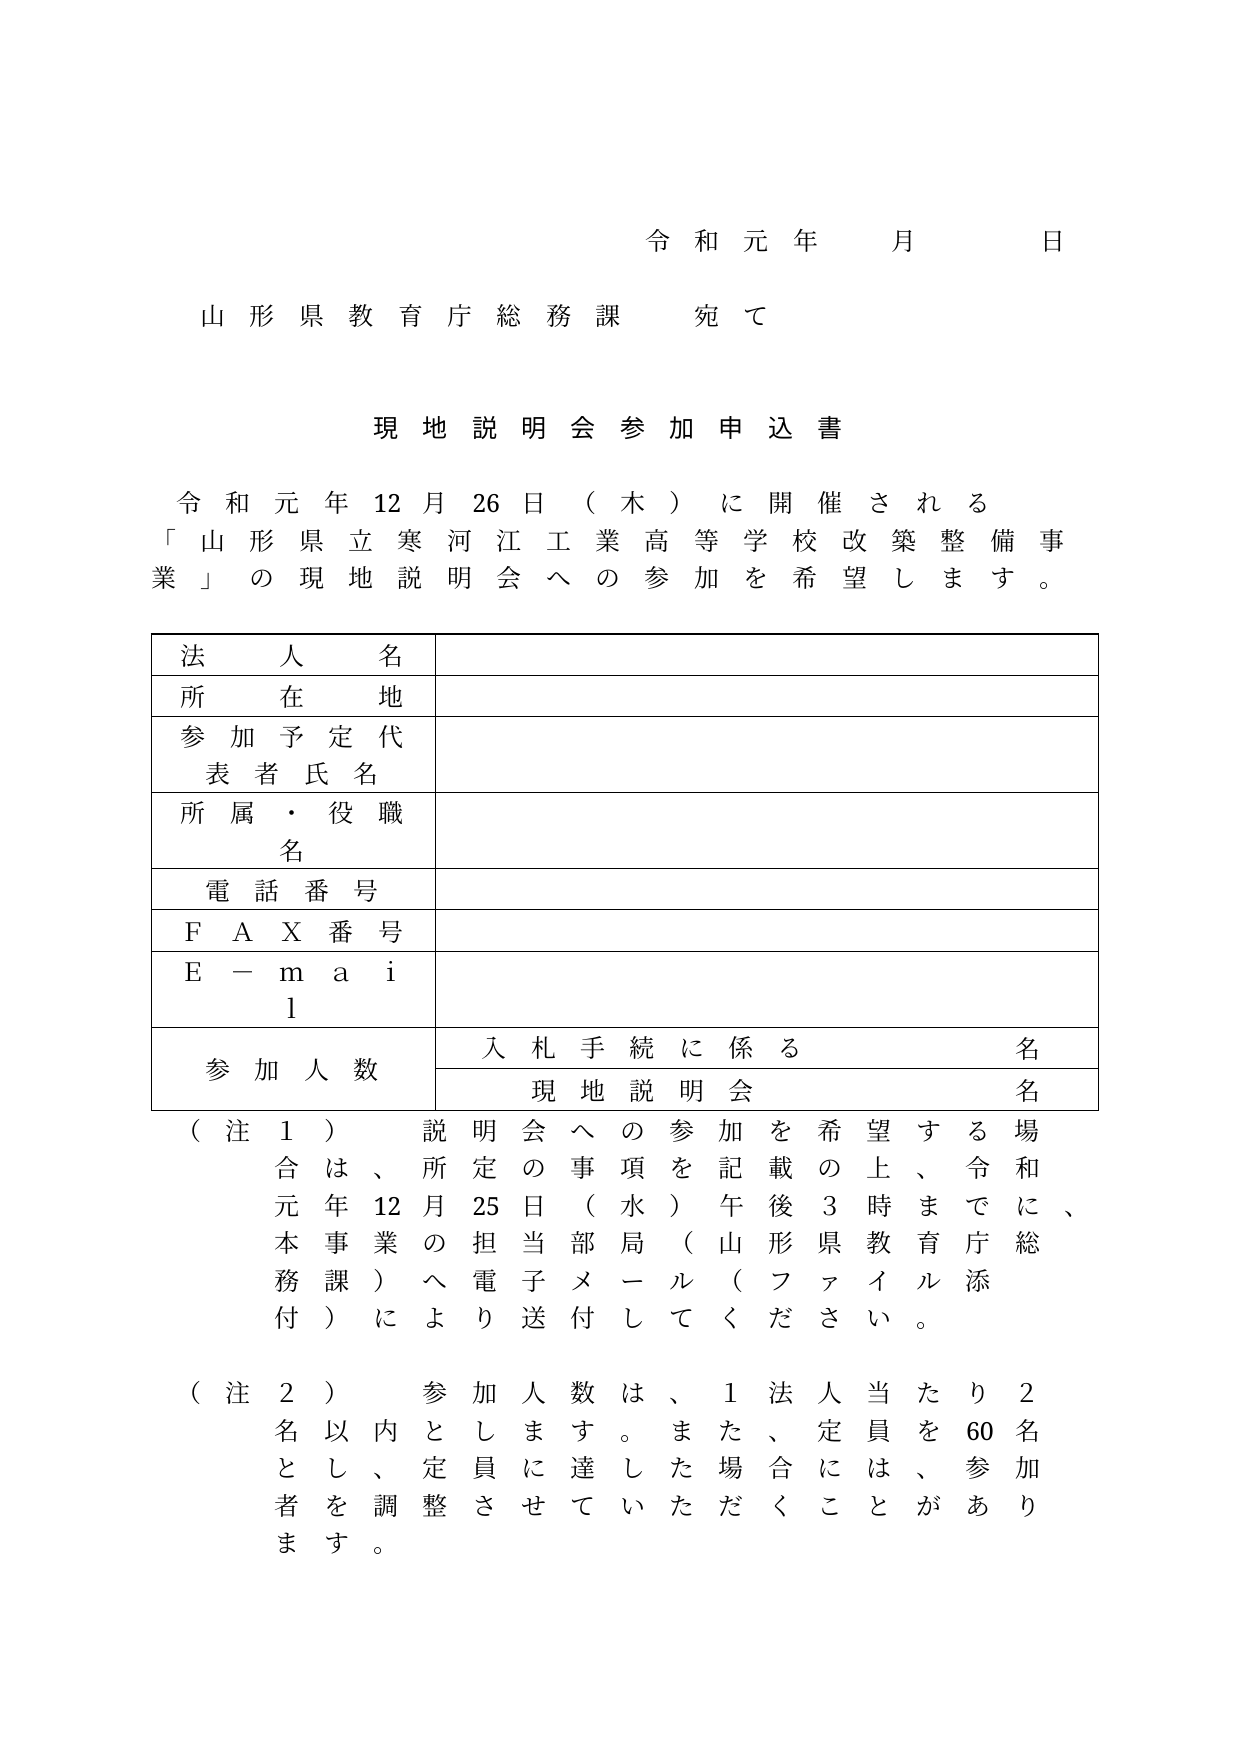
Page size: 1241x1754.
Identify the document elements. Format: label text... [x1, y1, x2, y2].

text （注１） 説明会への参加を希望する場合は、所定の事項を記載の上、令和元年12月25日（水）午後３時までに、本事業の担当部局（山形県教育庁総務課）へ電子メール（ファイル添付）により送付してください。 [166, 1111, 1089, 1336]
table_header 法 人 名 [152, 635, 435, 674]
table_cell [436, 676, 1098, 716]
table_cell [436, 717, 1098, 792]
table_cell 名 [840, 1028, 1098, 1068]
table_cell 名 [840, 1069, 1098, 1109]
table_header [436, 635, 1098, 674]
table_cell 電話番号 [152, 869, 435, 909]
table_cell 所 在 地 [152, 676, 435, 716]
table_cell 入札手続に係る説明会 [436, 1028, 840, 1068]
table_cell 参加予定代表者氏名 [152, 717, 435, 792]
table_cell 参加人数 [152, 1028, 435, 1109]
text 令和元年12月26日（木）に開催される「山形県立寒河江工業高等学校改築整備事業」の現地説明会への参加を希望します。 [151, 483, 1089, 596]
table_cell Ｅ－ｍａｉｌ [152, 952, 435, 1027]
table_cell [436, 869, 1098, 909]
table_cell 現地説明会 [436, 1069, 840, 1109]
table_cell ＦＡＸ番号 [152, 910, 435, 951]
table_cell [436, 952, 1098, 1027]
text 現地説明会参加申込書 [151, 408, 1089, 446]
table_cell [436, 793, 1098, 868]
text （注２） 参加人数は、１法人当たり２名以内とします。また、定員を60名とし、定員に達した場合には、参加者を調整させていただくことがあります。 [166, 1373, 1089, 1561]
text 令和元年 月 日 [151, 221, 1089, 258]
text 山形県教育庁総務課 宛て [151, 296, 1089, 333]
table_cell 所属・役職名 [152, 793, 435, 868]
table_cell [436, 910, 1098, 951]
